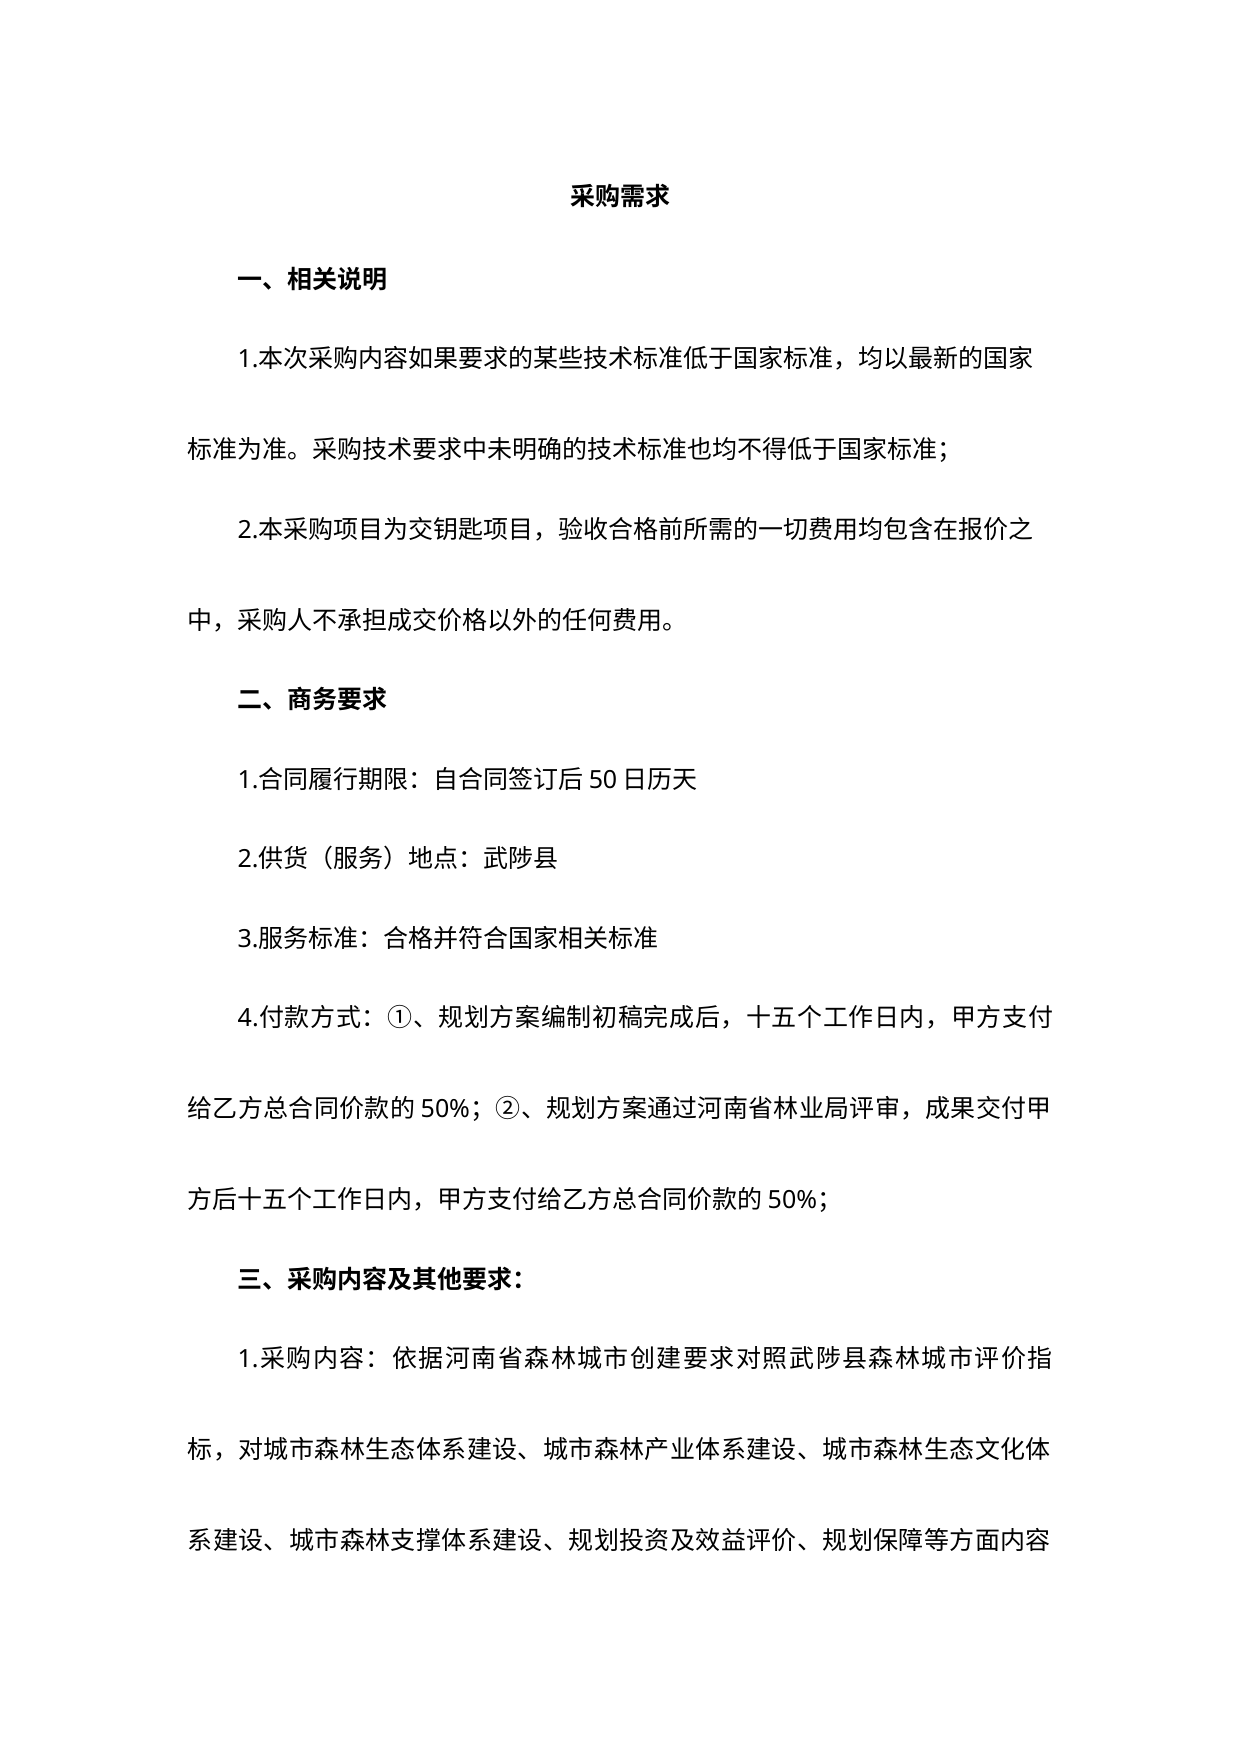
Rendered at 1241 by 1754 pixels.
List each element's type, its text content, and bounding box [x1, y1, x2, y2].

list 2.供货（服务）地点：武陟县 [187, 824, 1053, 889]
list 1.本次采购内容如果要求的某些技术标准低于国家标准，均以最新的国家标准为准。采购技术要求中未明确的技术标准也均不得低于国家标准； [187, 324, 1053, 481]
list 2.本采购项目为交钥匙项目，验收合格前所需的一切费用均包含在报价之中，采购人不承担成交价格以外的任何费用。 [187, 495, 1053, 651]
text 1.合同履行期限：自合同签订后50日历天 [187, 745, 1053, 810]
list 3.服务标准：合格并符合国家相关标准 [187, 904, 1053, 969]
text 4.付款方式：①、规划方案编制初稿完成后，十五个工作日内，甲方支付给乙方总合同价款的50%；②、规划方案通过河南省林业局评审，成果交付甲方后十五个工作日内，甲方支付给乙方总合同价款的50%； [187, 983, 1053, 1230]
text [187, 1324, 1053, 1571]
text 三、采购内容及其他要求： [187, 1245, 1053, 1310]
text 一、相关说明 [187, 245, 1053, 310]
text 二、商务要求 [187, 665, 1053, 730]
text 采购需求 [187, 162, 1053, 227]
